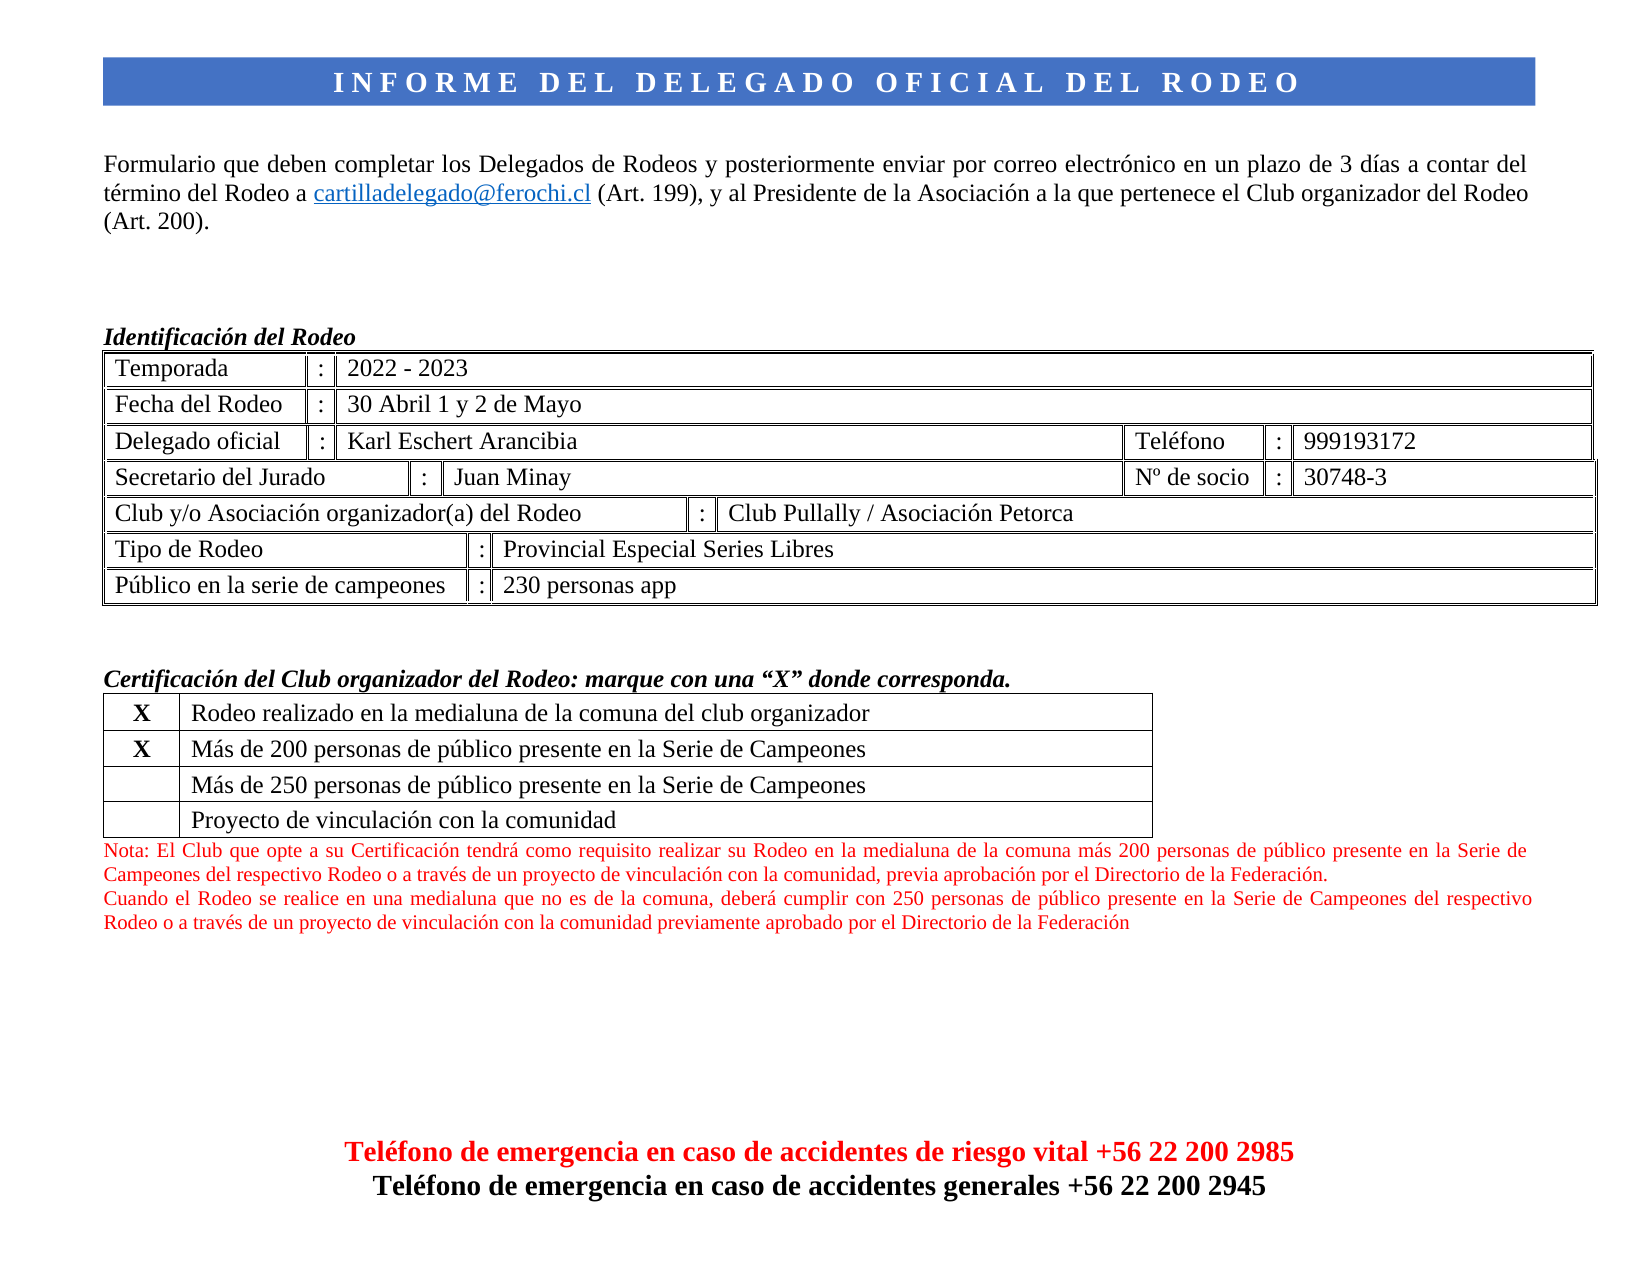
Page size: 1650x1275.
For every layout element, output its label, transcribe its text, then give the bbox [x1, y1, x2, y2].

table_cell Proyecto de vinculación con la comunidad [180, 802, 1152, 837]
table_cell Delegado oficial [105, 423, 306, 459]
table_cell Público en la serie de campeones [103, 567, 467, 603]
table_cell 30748-3 [1294, 459, 1596, 495]
table_cell 30 Abril 1 y 2 de Mayo [337, 390, 1591, 423]
text Cuando el Rodeo se realice en una medialuna que no es de la comuna, deberá cumplir con 250 personas de público presente en la Serie de Campeones del respectivo Rodeo o a través de un proyecto de vinculación con la comunidad previamente aprobado por el Directorio de la Federación [103, 886, 1536, 934]
table_cell Club Pullally / Asociación Petorca [717, 495, 1596, 531]
table_header Rodeo realizado en la medialuna de la comuna del club organizador [180, 694, 1152, 730]
table_header 2022 - 2023 [336, 354, 1592, 386]
table_cell Karl Eschert Arancibia [337, 426, 1122, 459]
table_cell Nº de socio [1125, 462, 1263, 495]
table_cell : [308, 390, 334, 423]
table_cell : [1266, 426, 1291, 459]
table_cell Más de 250 personas de público presente en la Serie de Campeones [180, 767, 1152, 801]
table_cell Tipo de Rodeo [103, 531, 467, 567]
table_cell : [467, 567, 492, 603]
text Identificación del Rodeo [103, 322, 1536, 350]
table_cell : [411, 462, 441, 495]
table_cell : [309, 426, 334, 459]
text Formulario que deben completar los Delegados de Rodeos y posteriormente enviar por correo electrónico en un plazo de 3 días a contar del término del Rodeo a cartilladelegado@ferochi.cl (Art. 199), y al Presidente de la Asociación a la que pertenece el Club organizador del Rodeo (Art. 200). [103, 149, 1530, 235]
table_cell : [689, 498, 715, 531]
table_cell 230 personas app [492, 567, 1596, 603]
table_cell [104, 802, 179, 837]
table_cell : [469, 534, 490, 567]
table_cell Club y/o Asociación organizador(a) del Rodeo [103, 495, 687, 531]
table_cell Más de 200 personas de público presente en la Serie de Campeones [180, 731, 1152, 766]
table_cell Provincial Especial Series Libres [492, 531, 1596, 567]
table_header : [306, 351, 336, 386]
table_cell Fecha del Rodeo [103, 386, 306, 423]
table_cell Juan Minay [444, 462, 1122, 495]
table_cell [104, 767, 179, 801]
table_cell Secretario del Jurado [105, 459, 408, 495]
table_header Temporada [105, 354, 306, 386]
table_header X [104, 694, 179, 730]
text Nota: El Club que opte a su Certificación tendrá como requisito realizar su Rodeo en la medialuna de la comuna más 200 personas de público presente en la Serie de Campeones del respectivo Rodeo o a través de un proyecto de vinculación con la comunidad, previa aprobación por el Directorio de la Federación. [103, 838, 1530, 886]
table_cell : [1266, 462, 1291, 495]
table_cell Teléfono [1125, 426, 1263, 459]
table_cell X [104, 731, 179, 766]
table_cell 999193172 [1294, 426, 1591, 459]
text Certificación del Club organizador del Rodeo: marque con una “X” donde corresponda. [103, 664, 1536, 693]
